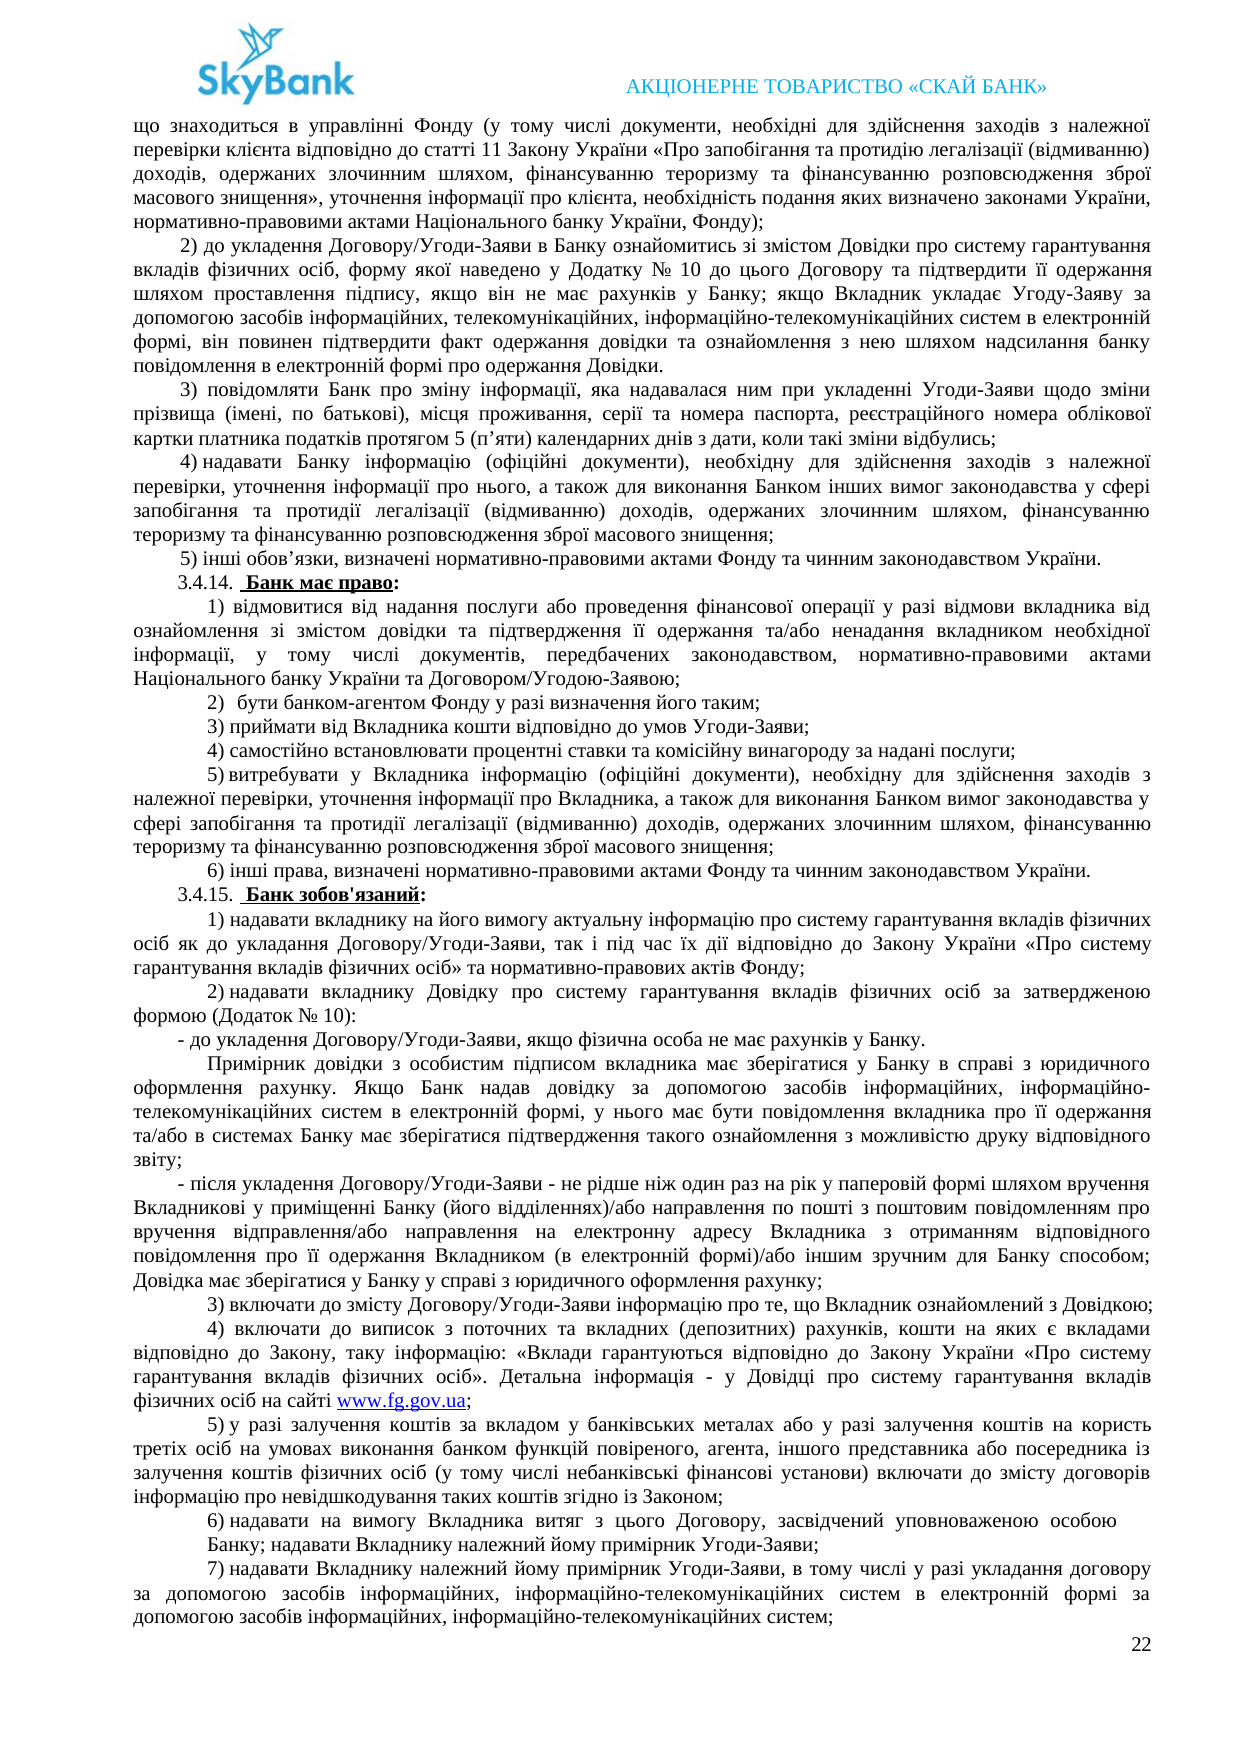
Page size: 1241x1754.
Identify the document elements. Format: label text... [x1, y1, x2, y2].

list бути банком-агентом Фонду у разі визначення його таким; [133, 690, 1151, 714]
list Банк має право: [133, 570, 1152, 594]
list включати до виписок з поточних та вкладних (депозитних) рахунків, кошти на яких є вкладами відповідно до Закону, таку інформацію: «Вклади гарантуються відповідно до Закону України «Про систему гарантування вкладів фізичних осіб». Детальна інформація - у Довідці про систему гарантування вкладів фізичних осіб на сайті www.fg.gov.ua; [133, 1316, 1152, 1412]
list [133, 112, 1152, 233]
list Банк зобов'язаний: [133, 882, 1152, 906]
list надавати Вкладнику належний йому примірник Угоди-Заяви, в тому числі у разі укладання договору за допомогою засобів інформаційних, інформаційно-телекомунікаційних систем в електронній формі за допомогою засобів інформаційних, інформаційно-телекомунікаційних систем; [133, 1556, 1151, 1628]
list надавати Банку інформацію (офіційні документи), необхідну для здійснення заходів з належної перевірки, уточнення інформації про нього, а також для виконання Банком інших вимог законодавства у сфері запобігання та протидії легалізації (відмиванню) доходів, одержаних злочинним шляхом, фінансуванню тероризму та фінансуванню розповсюдження зброї масового знищення; [133, 449, 1151, 546]
list до укладення Договору/Угоди-Заяви, якщо фізична особа не має рахунків у Банку. [177, 1027, 1196, 1051]
list надавати вкладнику Довідку про систему гарантування вкладів фізичних осіб за затвердженою формою (Додаток № 10): [133, 979, 1151, 1027]
picture [197, 21, 357, 106]
list приймати від Вкладника кошти відповідно до умов Угоди-Заяви; [207, 714, 1196, 738]
list у разі залучення коштів за вкладом у банківських металах або у разі залучення коштів на користь третіх осіб на умовах виконання банком функцій повіреного, агента, іншого представника або посередника із залучення коштів фізичних осіб (у тому числі небанківські фінансові установи) включати до змісту договорів інформацію про невідшкодування таких коштів згідно із Законом; [133, 1412, 1152, 1508]
list після укладення Договору/Угоди-Заяви - не рідше ніж один раз на рік у паперовій формі шляхом вручення Вкладникові у приміщенні Банку (його відділеннях)/або направлення по пошті з поштовим повідомленням про вручення відправлення/або направлення на електронну адресу Вкладника з отриманням відповідного повідомлення про її одержання Вкладником (в електронній формі)/або іншим зручним для Банку способом; Довідка має зберігатися у Банку у справі з юридичного оформлення рахунку; [133, 1171, 1152, 1292]
list інші обов’язки, визначені нормативно-правовими актами Фонду та чинним законодавством України. [180, 546, 1196, 570]
text Примірник довідки з особистим підписом вкладника має зберігатися у Банку в справі з юридичного оформлення рахунку. Якщо Банк надав довідку за допомогою засобів інформаційних, інформаційно- телекомунікаційних систем в електронній формі, у нього має бути повідомлення вкладника про її одержання та/або в системах Банку має зберігатися підтвердження такого ознайомлення з можливістю друку відповідного звіту; [133, 1051, 1152, 1171]
list інші права, визначені нормативно-правовими актами Фонду та чинним законодавством України. [207, 858, 1196, 882]
list надавати вкладнику на його вимогу актуальну інформацію про систему гарантування вкладів фізичних осіб як до укладання Договору/Угоди-Заяви, так і під час їх дії відповідно до Закону України «Про систему гарантування вкладів фізичних осіб» та нормативно-правових актів Фонду; [133, 907, 1152, 979]
picture [807, 82, 814, 91]
list повідомляти Банк про зміну інформації, яка надавалася ним при укладенні Угоди-Заяви щодо зміни прізвища (імені, по батькові), місця проживання, серії та номера паспорта, реєстраційного номера облікової картки платника податків протягом 5 (п’яти) календарних днів з дати, коли такі зміни відбулись; [133, 377, 1152, 449]
list надавати на вимогу Вкладника витяг з цього Договору, засвідчений уповноваженою особою Банку; надавати Вкладнику належний йому примірник Угоди-Заяви; [207, 1508, 1117, 1556]
list витребувати у Вкладника інформацію (офіційні документи), необхідну для здійснення заходів з належної перевірки, уточнення інформації про Вкладника, а також для виконання Банком вимог законодавства у сфері запобігання та протидії легалізації (відмиванню) доходів, одержаних злочинним шляхом, фінансуванню тероризму та фінансуванню розповсюдження зброї масового знищення; [133, 762, 1151, 858]
list включати до змісту Договору/Угоди-Заяви інформацію про те, що Вкладник ознайомлений з Довідкою; [207, 1292, 1196, 1316]
list до укладення Договору/Угоди-Заяви в Банку ознайомитись зі змістом Довідки про систему гарантування вкладів фізичних осіб, форму якої наведено у Додатку № 10 до цього Договору та підтвердити її одержання шляхом проставлення підпису, якщо він не має рахунків у Банку; якщо Вкладник укладає Угоду-Заяву за допомогою засобів інформаційних, телекомунікаційних, інформаційно-телекомунікаційних систем в електронній формі, він повинен підтвердити факт одержання довідки та ознайомлення з нею шляхом надсилання банку повідомлення в електронній формі про одержання Довідки. [133, 233, 1152, 377]
list самостійно встановлювати процентні ставки та комісійну винагороду за надані послуги; [207, 738, 1196, 762]
picture [627, 82, 634, 91]
list відмовитися від надання послуги або проведення фінансової операції у разі відмови вкладника від ознайомлення зі змістом довідки та підтвердження її одержання та/або ненадання вкладником необхідної інформації, у тому числі документів, передбачених законодавством, нормативно-правовими актами Національного банку України та Договором/Угодою-Заявою; [133, 594, 1152, 690]
